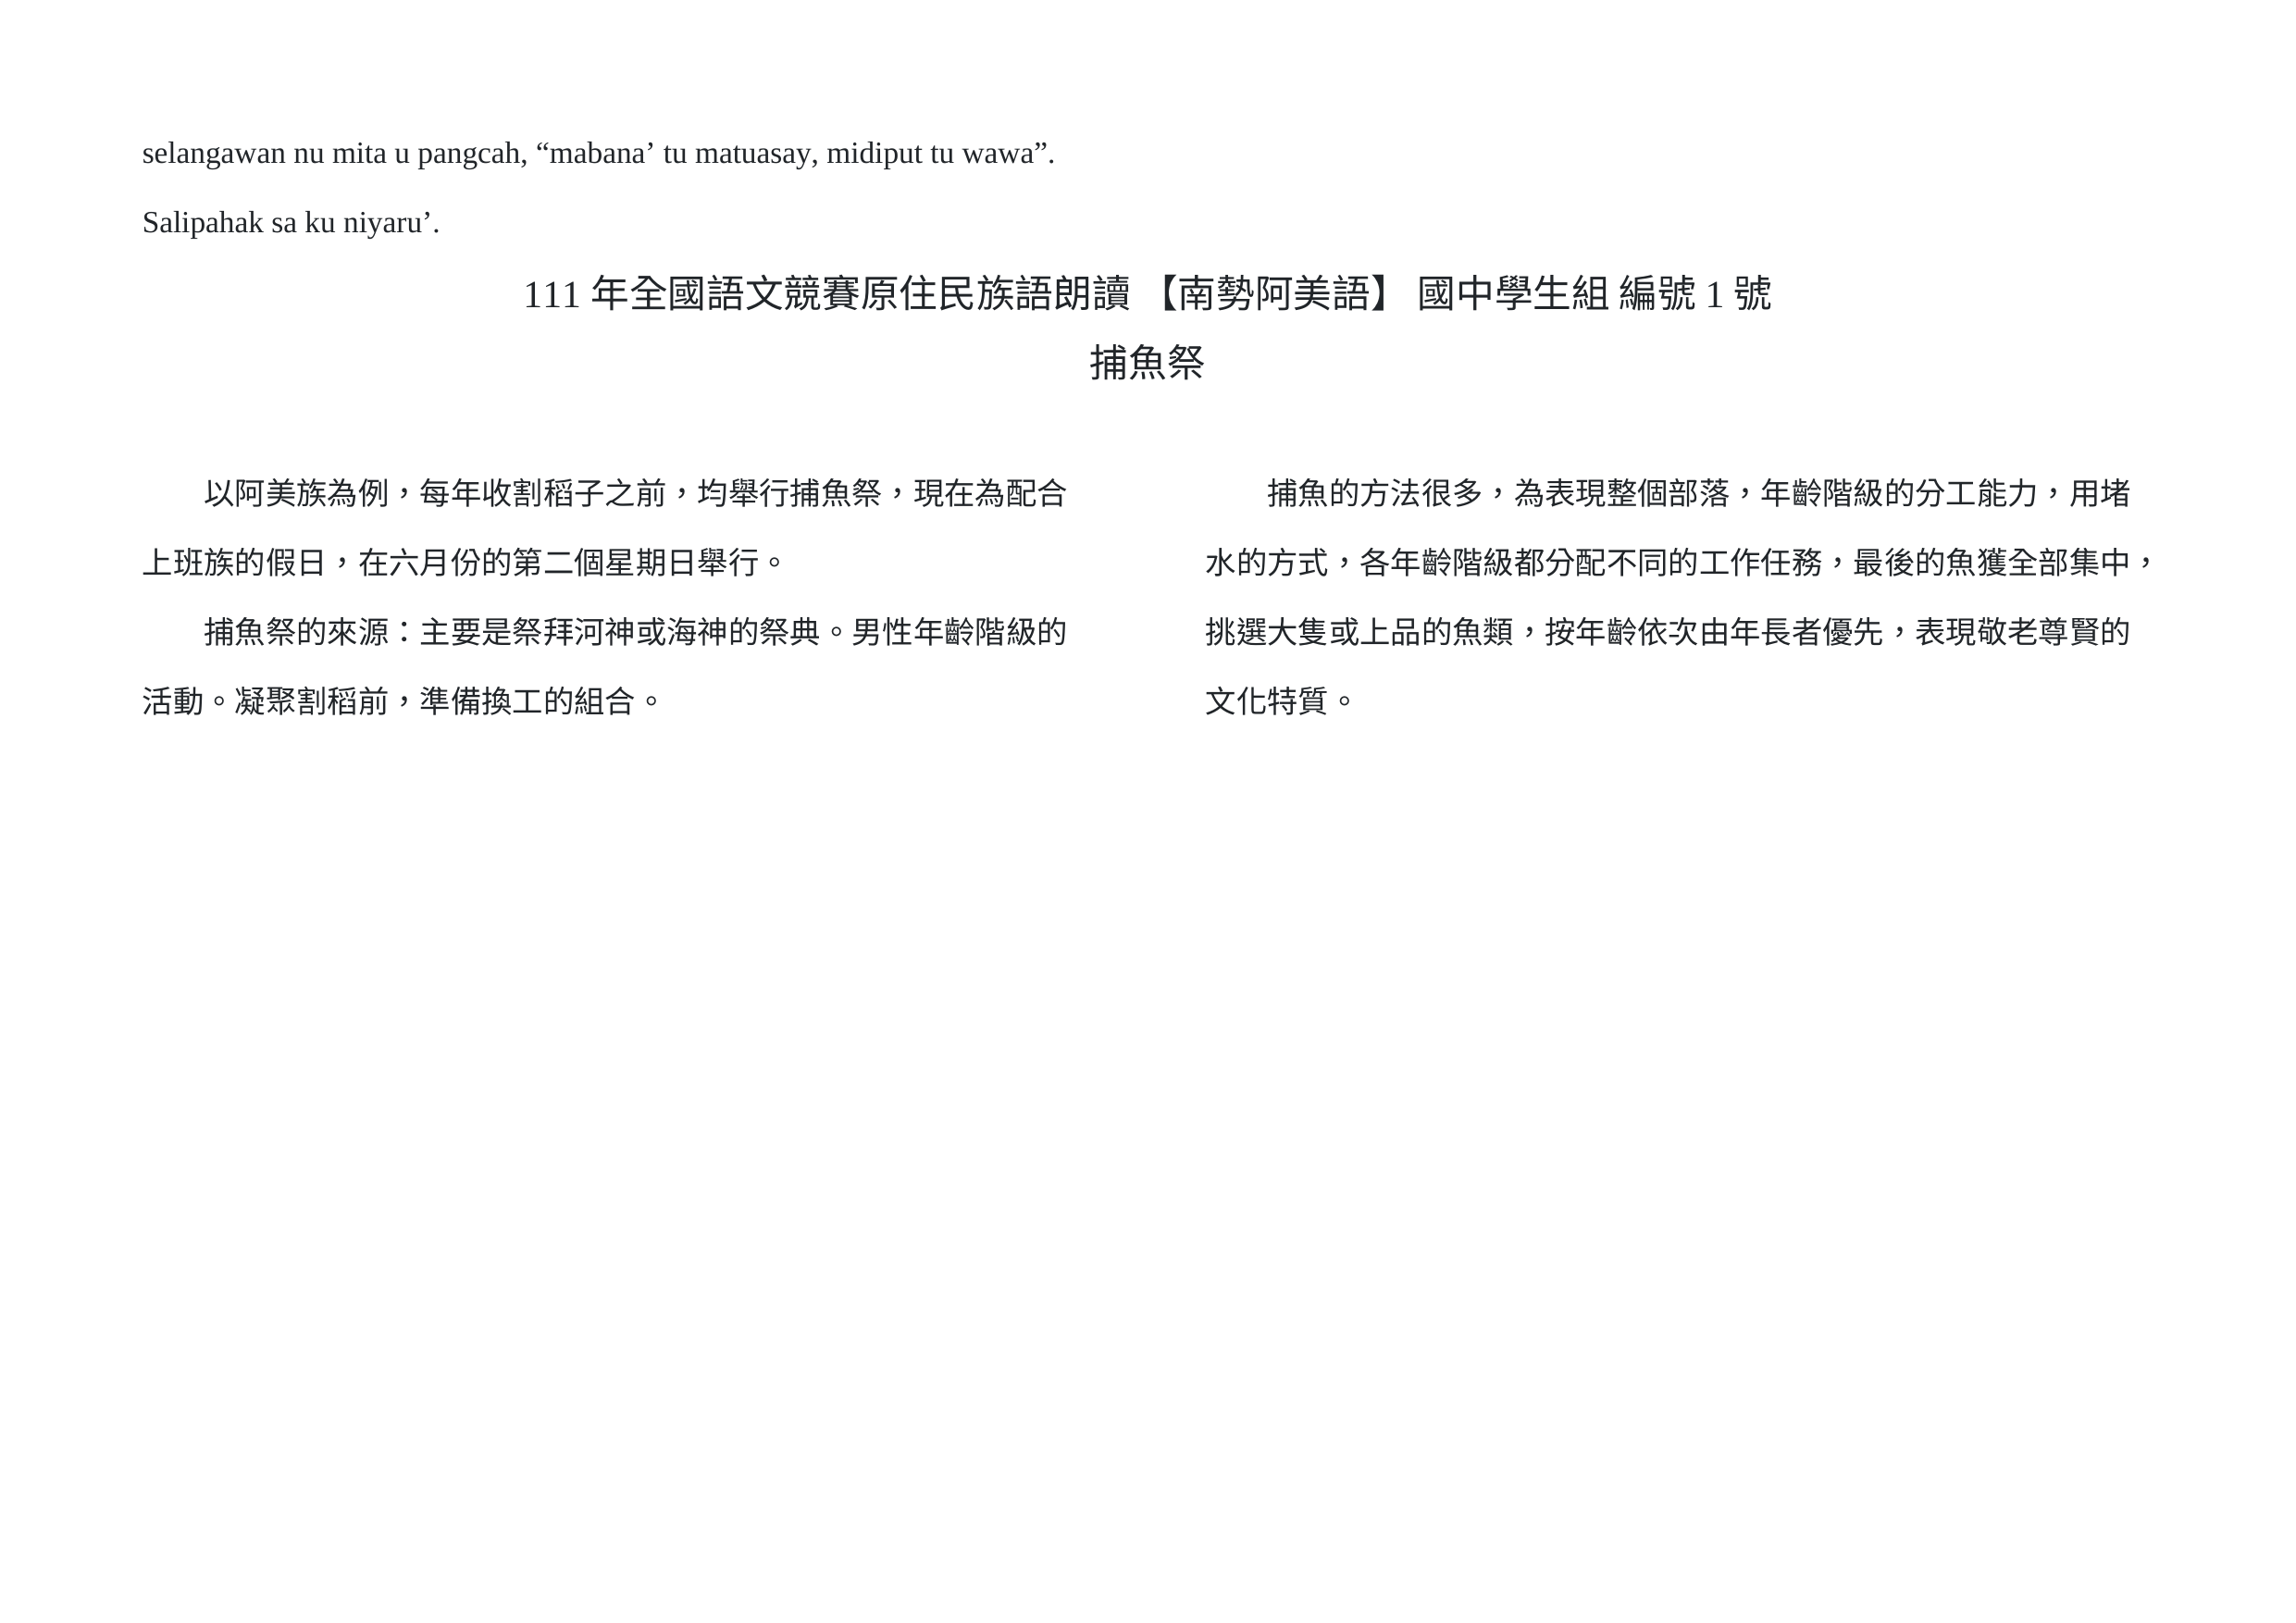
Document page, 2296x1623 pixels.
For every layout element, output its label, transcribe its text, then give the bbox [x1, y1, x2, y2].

text 捕魚祭 [142, 326, 2153, 395]
text 捕魚祭的來源：主要是祭拜河神或海神的祭典。男性年齡階級的活動。凝聚割稻前，準備換工的組合。 [142, 596, 1090, 735]
text 捕魚的方法很多，為表現整個部落，年齡階級的分工能力，用堵水的方式，各年齡階級都分配不同的工作任務，最後的魚獲全部集中，挑選大隻或上品的魚類，按年齡依次由年長者優先，表現敬老尊賢的文化特質。 [1206, 457, 2153, 735]
text 111 年全國語文競賽原住民族語朗讀 【南勢阿美語】 國中學生組 編號 1 號 [142, 256, 2153, 326]
text 以阿美族為例，每年收割稻子之前，均舉行捕魚祭，現在為配合上班族的假日，在六月份的第二個星期日舉行。 [142, 457, 1090, 596]
